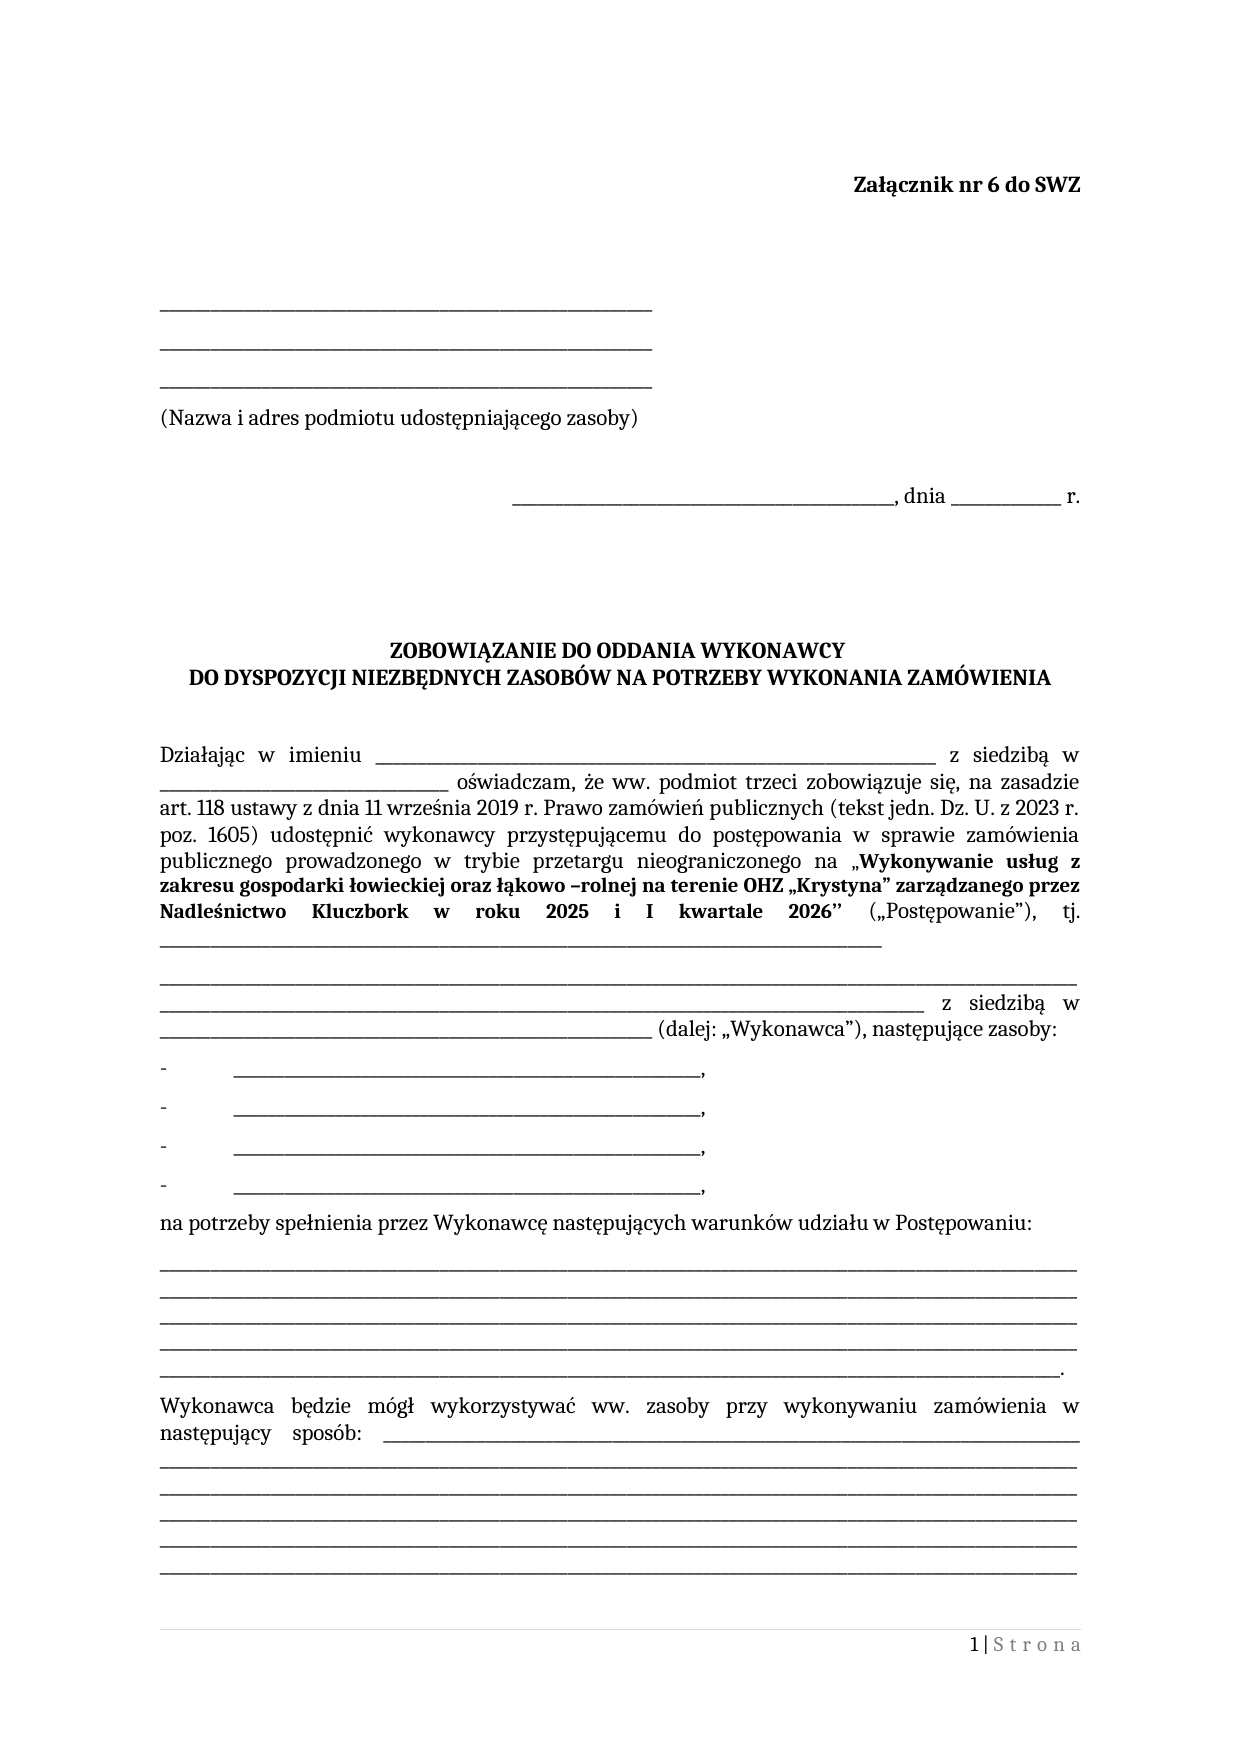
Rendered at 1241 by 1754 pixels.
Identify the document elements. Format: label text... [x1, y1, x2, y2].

text - _______________________________________________________, [159, 1094, 1081, 1120]
text __________________________________________________________ [159, 288, 1081, 315]
text __________________________________________________________________________________________________________________________________________________________________________________________________________________________________________________________________________________________________________________________________________________________________________________________________________________________________________________________________________________________________________________________________________________________. [159, 1249, 1081, 1381]
text Działając w imieniu __________________________________________________________________ z siedzibą w __________________________________ oświadczam, że ww. podmiot trzeci zobowiązuje się, na zasadzie art. 118 ustawy z dnia 11 września 2019 r. Prawo zamówień publicznych (tekst jedn. Dz. U. z 2023 r. poz. 1605) udostępnić wykonawcy przystępującemu do postępowania w sprawie zamówienia publicznego prowadzonego w trybie przetargu nieograniczonego na „Wykonywanie usług z zakresu gospodarki łowieckiej oraz łąkowo –rolnej na terenie OHZ „Krystyna” zarządzanego przez Nadleśnictwo Kluczbork w roku 2025 i I kwartale 2026’’ („Postępowanie”), tj. _____________________________________________________________________________________ [159, 742, 1081, 951]
text (Nazwa i adres podmiotu udostępniającego zasoby) [159, 405, 1081, 431]
text ZOBOWIĄZANIE DO ODDANIA WYKONAWCY DO DYSPOZYCJI NIEZBĘDNYCH ZASOBÓW NA POTRZEBY WYKONANIA ZAMÓWIENIA [159, 638, 1081, 691]
text - _______________________________________________________, [159, 1055, 1081, 1081]
text __________________________________________________________ [159, 366, 1081, 393]
text - _______________________________________________________, [159, 1132, 1081, 1159]
text Załącznik nr 6 do SWZ [159, 172, 1081, 198]
text _____________________________________________, dnia _____________ r. [159, 483, 1081, 509]
text na potrzeby spełnienia przez Wykonawcę następujących warunków udziału w Postępowaniu: [159, 1210, 1081, 1237]
text __________________________________________________________ [159, 327, 1081, 354]
text ______________________________________________________________________________________________________________________________________________________________________________________________________ z siedzibą w __________________________________________________________ (dalej: „Wykonawca”), następujące zasoby: [159, 963, 1081, 1042]
text - _______________________________________________________, [159, 1171, 1081, 1198]
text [159, 1393, 1081, 1578]
